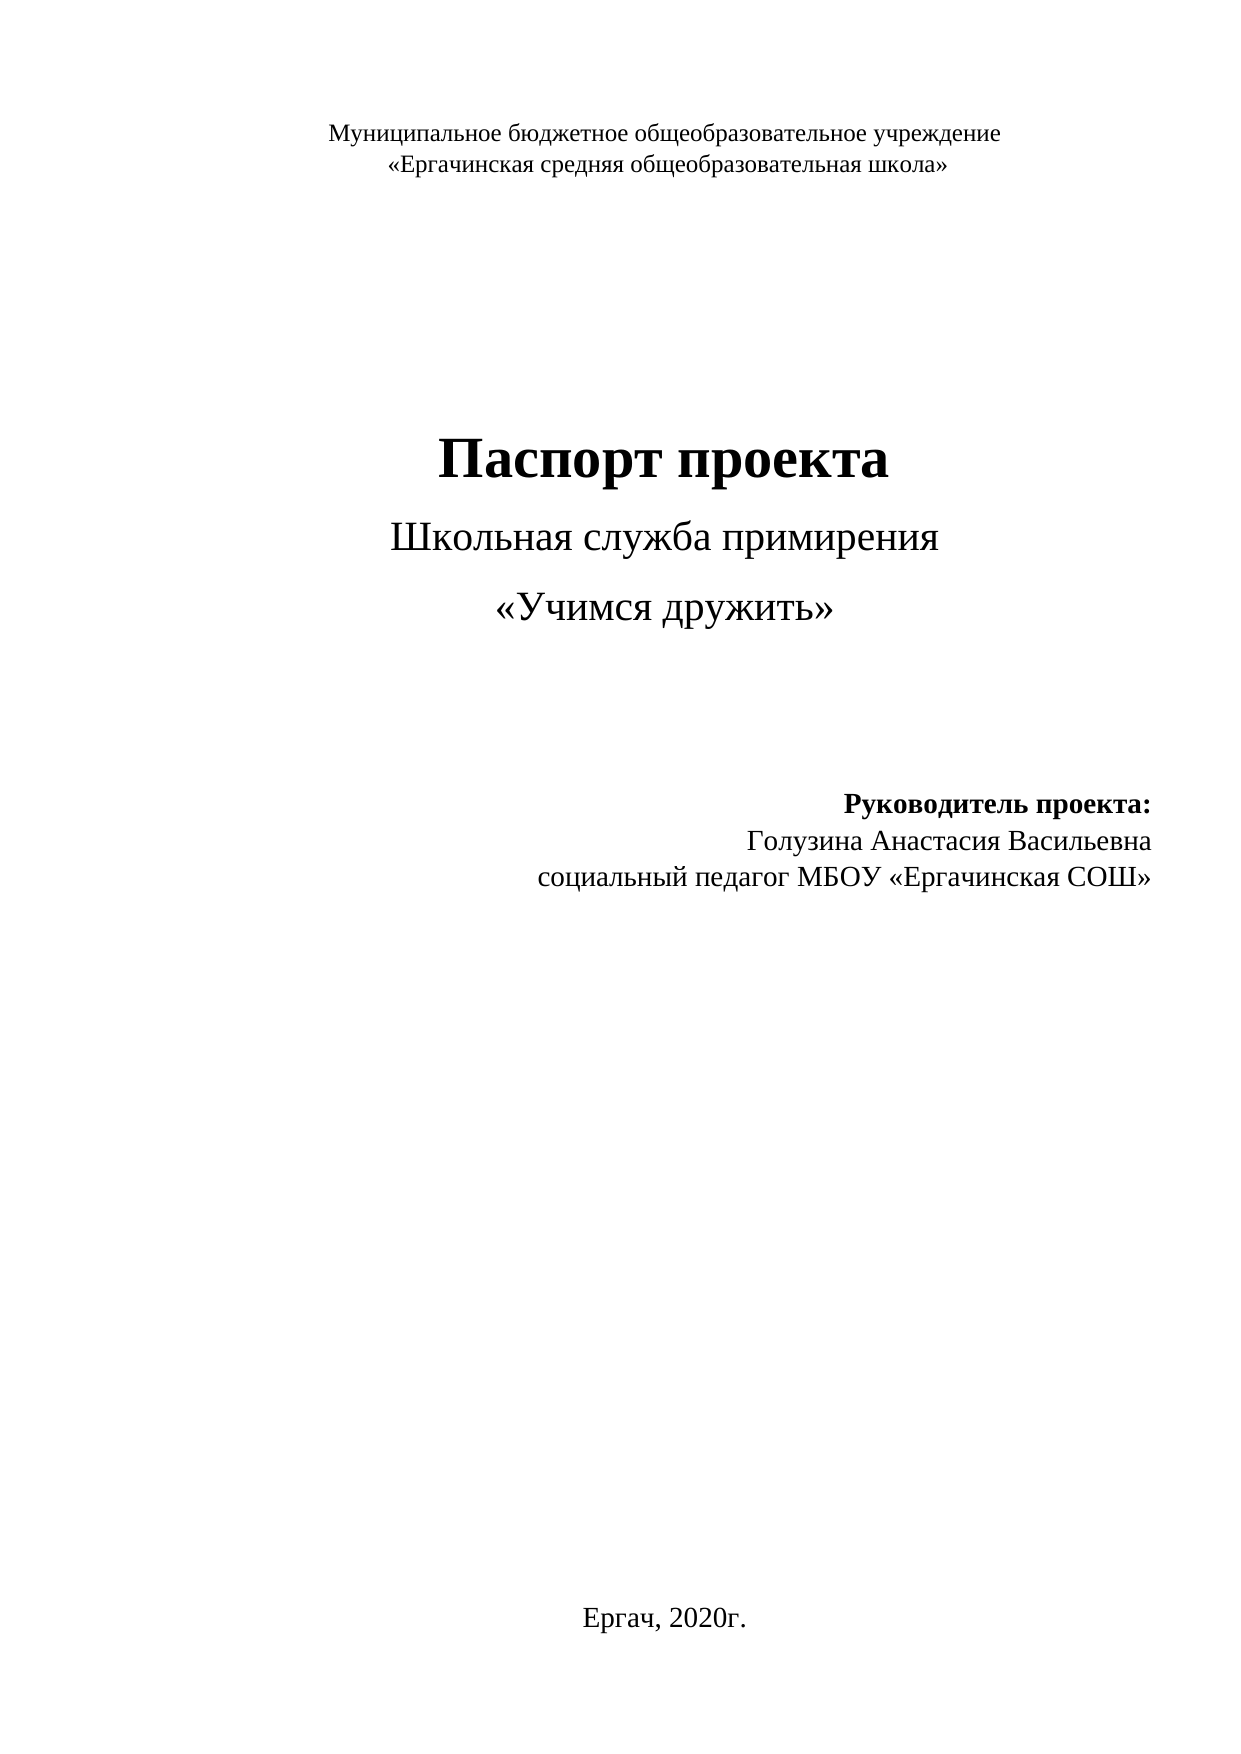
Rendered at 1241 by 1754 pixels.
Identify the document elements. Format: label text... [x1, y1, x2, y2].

text Паспорт проекта [177, 423, 1152, 490]
text социальный педагог МБОУ «Ергачинская СОШ» [177, 859, 1152, 892]
text Голузина Анастасия Васильевна [177, 823, 1152, 856]
text Школьная служба примирения [177, 512, 1152, 560]
text «Ергачинская средняя общеобразовательная школа» [177, 149, 1152, 178]
text Ергач, 2020г. [177, 1600, 1152, 1634]
text Руководитель проекта: [177, 787, 1152, 820]
text Муниципальное бюджетное общеобразовательное учреждение [177, 118, 1152, 147]
text «Учимся дружить» [177, 582, 1152, 629]
